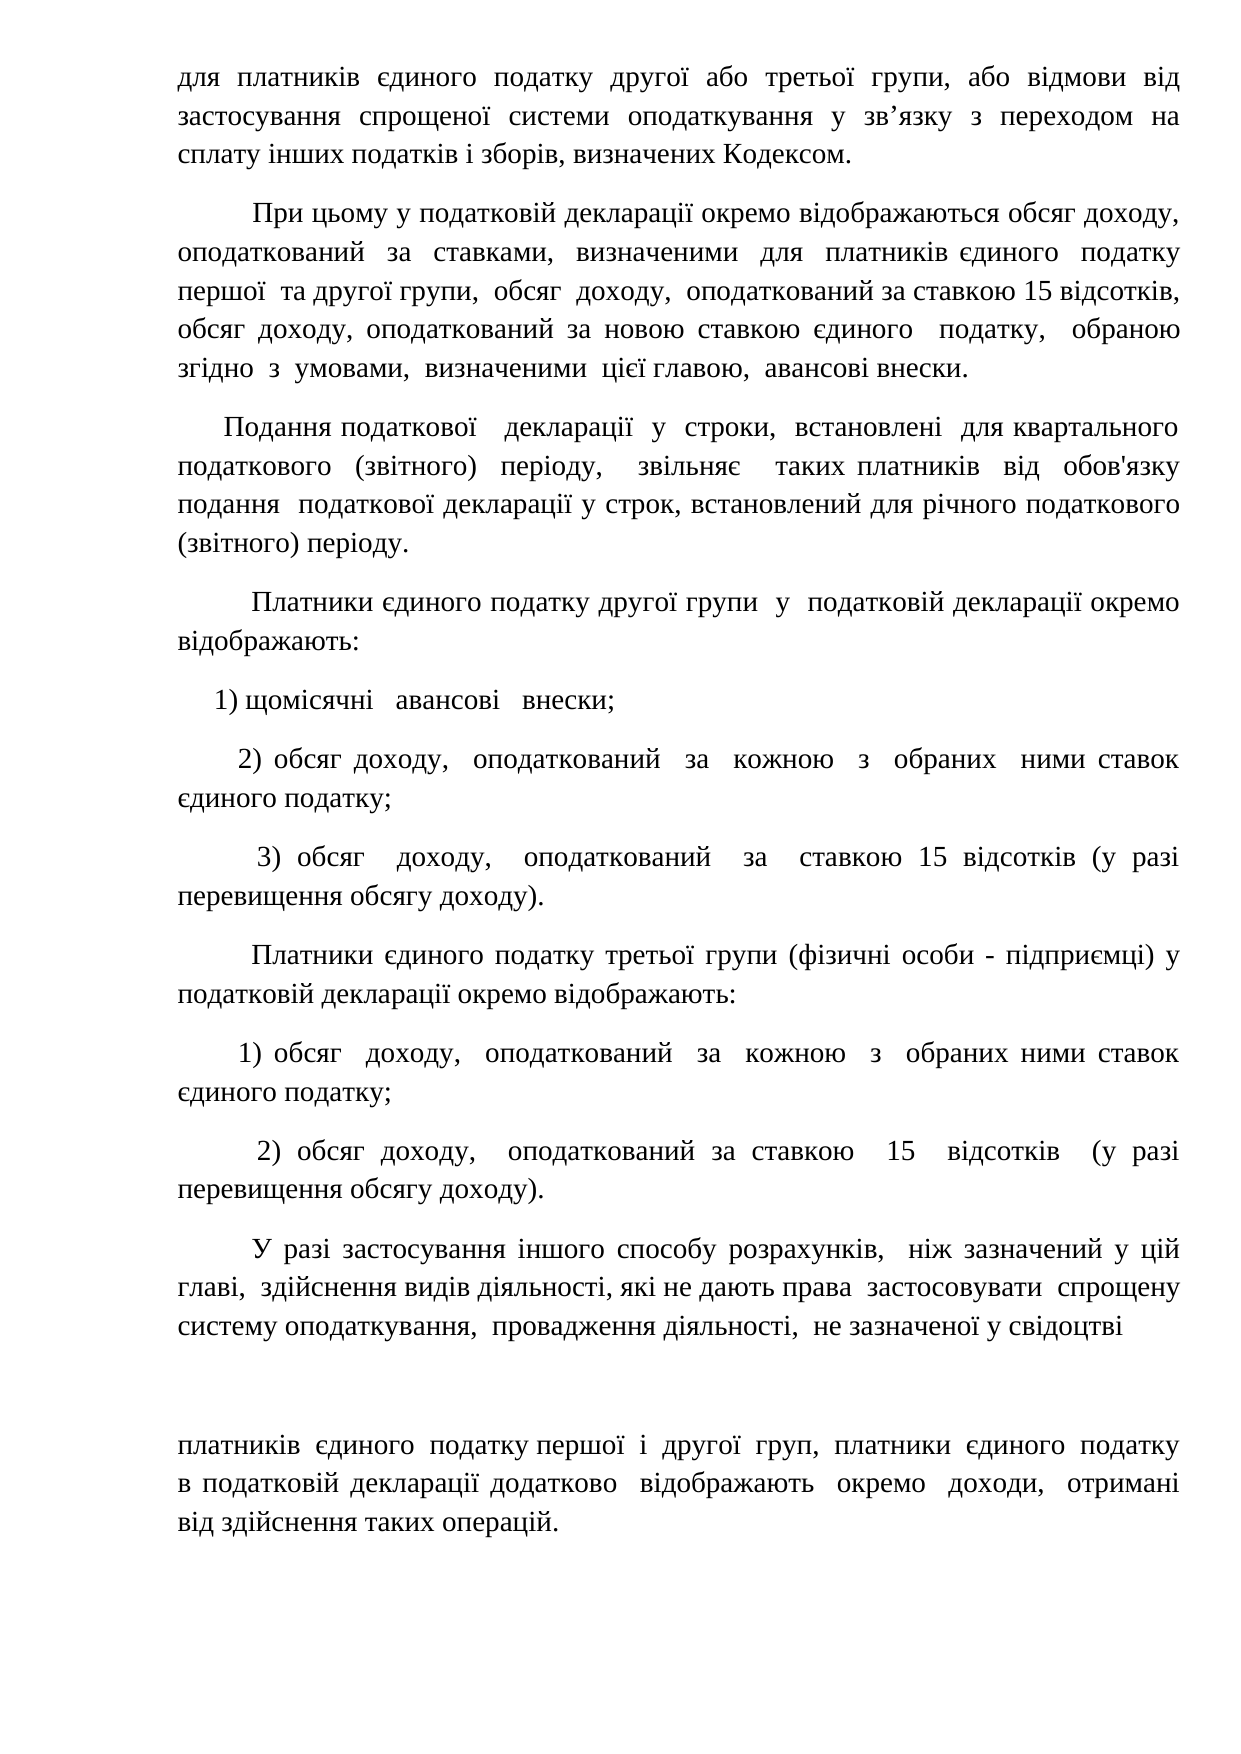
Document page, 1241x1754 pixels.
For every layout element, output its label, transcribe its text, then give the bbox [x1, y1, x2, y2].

text 2) обсяг доходу, оподаткований за кожною з обраних ними ставок єдиного податку; [177, 741, 1181, 813]
text 2) обсяг доходу, оподаткований за ставкою 15 відсотків (у разі перевищення обсягу доходу). [177, 1133, 1181, 1205]
text Подання податкової декларації у строки, встановлені для квартального податкового (звітного) періоду, звільняє таких платників від обов'язку подання податкової декларації у строк, встановлений для річного податкового (звітного) періоду. [177, 409, 1181, 558]
text платників єдиного податку першої і другої груп, платники єдиного податку в податковій декларації додатково відображають окремо доходи, отримані від здійснення таких операцій. [177, 1427, 1181, 1537]
text 1) обсяг доходу, оподаткований за кожною з обраних ними ставок єдиного податку; [177, 1035, 1181, 1107]
text 3) обсяг доходу, оподаткований за ставкою 15 відсотків (у разі перевищення обсягу доходу). [177, 839, 1181, 911]
text При цьому у податковій декларації окремо відображаються обсяг доходу, оподаткований за ставками, визначеними для платників єдиного податку першої та другої групи, обсяг доходу, оподаткований за ставкою 15 відсотків, обсяг доходу, оподаткований за новою ставкою єдиного податку, обраною згідно з умовами, визначеними цієї главою, авансові внески. [177, 196, 1181, 383]
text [177, 59, 1181, 170]
text У разі застосування іншого способу розрахунків, ніж зазначений у цій главі, здійснення видів діяльності, які не дають права застосовувати спрощену систему оподаткування, провадження діяльності, не зазначеної у свідоцтві [177, 1231, 1181, 1342]
text Платники єдиного податку другої групи у податковій декларації окремо відображають: [177, 584, 1181, 656]
text Платники єдиного податку третьої групи (фізичні особи - підприємці) у податковій декларації окремо відображають: [177, 937, 1181, 1009]
text 1) щомісячні авансові внески; [177, 682, 1181, 716]
